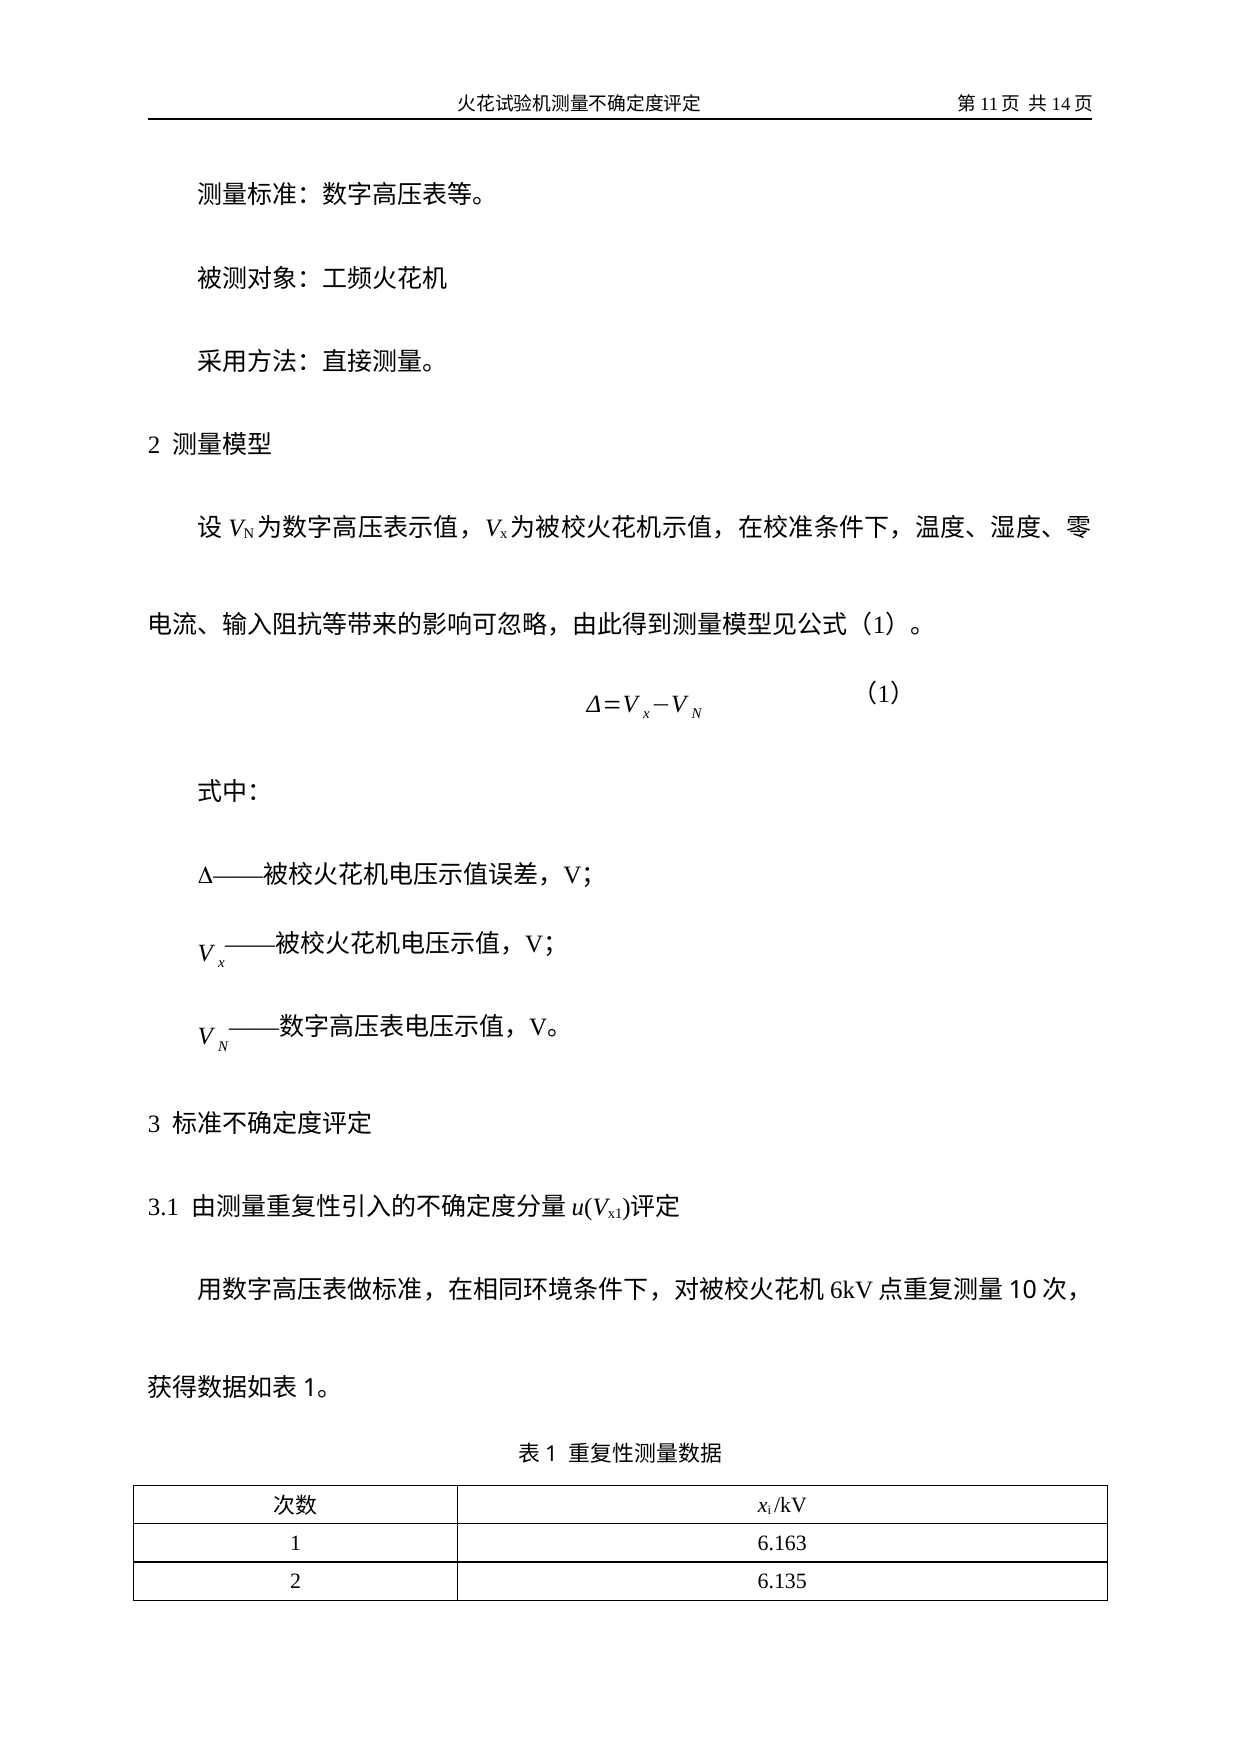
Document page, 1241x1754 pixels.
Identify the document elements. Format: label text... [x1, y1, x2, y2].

table_header 次数 [134, 1486, 457, 1523]
text ——被校火花机电压示值，V； [148, 923, 1092, 988]
text 式中： [148, 757, 1092, 822]
text ——数字高压表电压示值，V。 [148, 1006, 1092, 1071]
text ——被校火花机电压示值误差，V； [148, 840, 1092, 905]
text 测量标准：数字高压表等。 [148, 161, 1092, 226]
text 3 标准不确定度评定 [148, 1089, 1092, 1154]
table_header xi /kV [458, 1486, 1107, 1523]
table_cell 1 [134, 1524, 457, 1561]
text 采用方法：直接测量。 [148, 327, 1092, 392]
table_cell 6.163 [458, 1524, 1107, 1561]
text 表1 重复性测量数据 [148, 1436, 1092, 1469]
text 3.1 由测量重复性引入的不确定度分量u(Vx1)评定 [148, 1172, 1092, 1237]
table_cell 6.135 [458, 1563, 1107, 1600]
table_cell 2 [134, 1563, 457, 1600]
text 被测对象：工频火花机 [148, 244, 1092, 309]
text （1） [148, 674, 1092, 739]
text 2 测量模型 [148, 410, 1092, 475]
text 设VN为数字高压表示值，Vx为被校火花机示值，在校准条件下，温度、湿度、零电流、输入阻抗等带来的影响可忽略，由此得到测量模型见公式（1）。 [148, 493, 1092, 656]
text 用数字高压表做标准，在相同环境条件下，对被校火花机6kV点重复测量10次，获得数据如表1。 [148, 1256, 1092, 1418]
